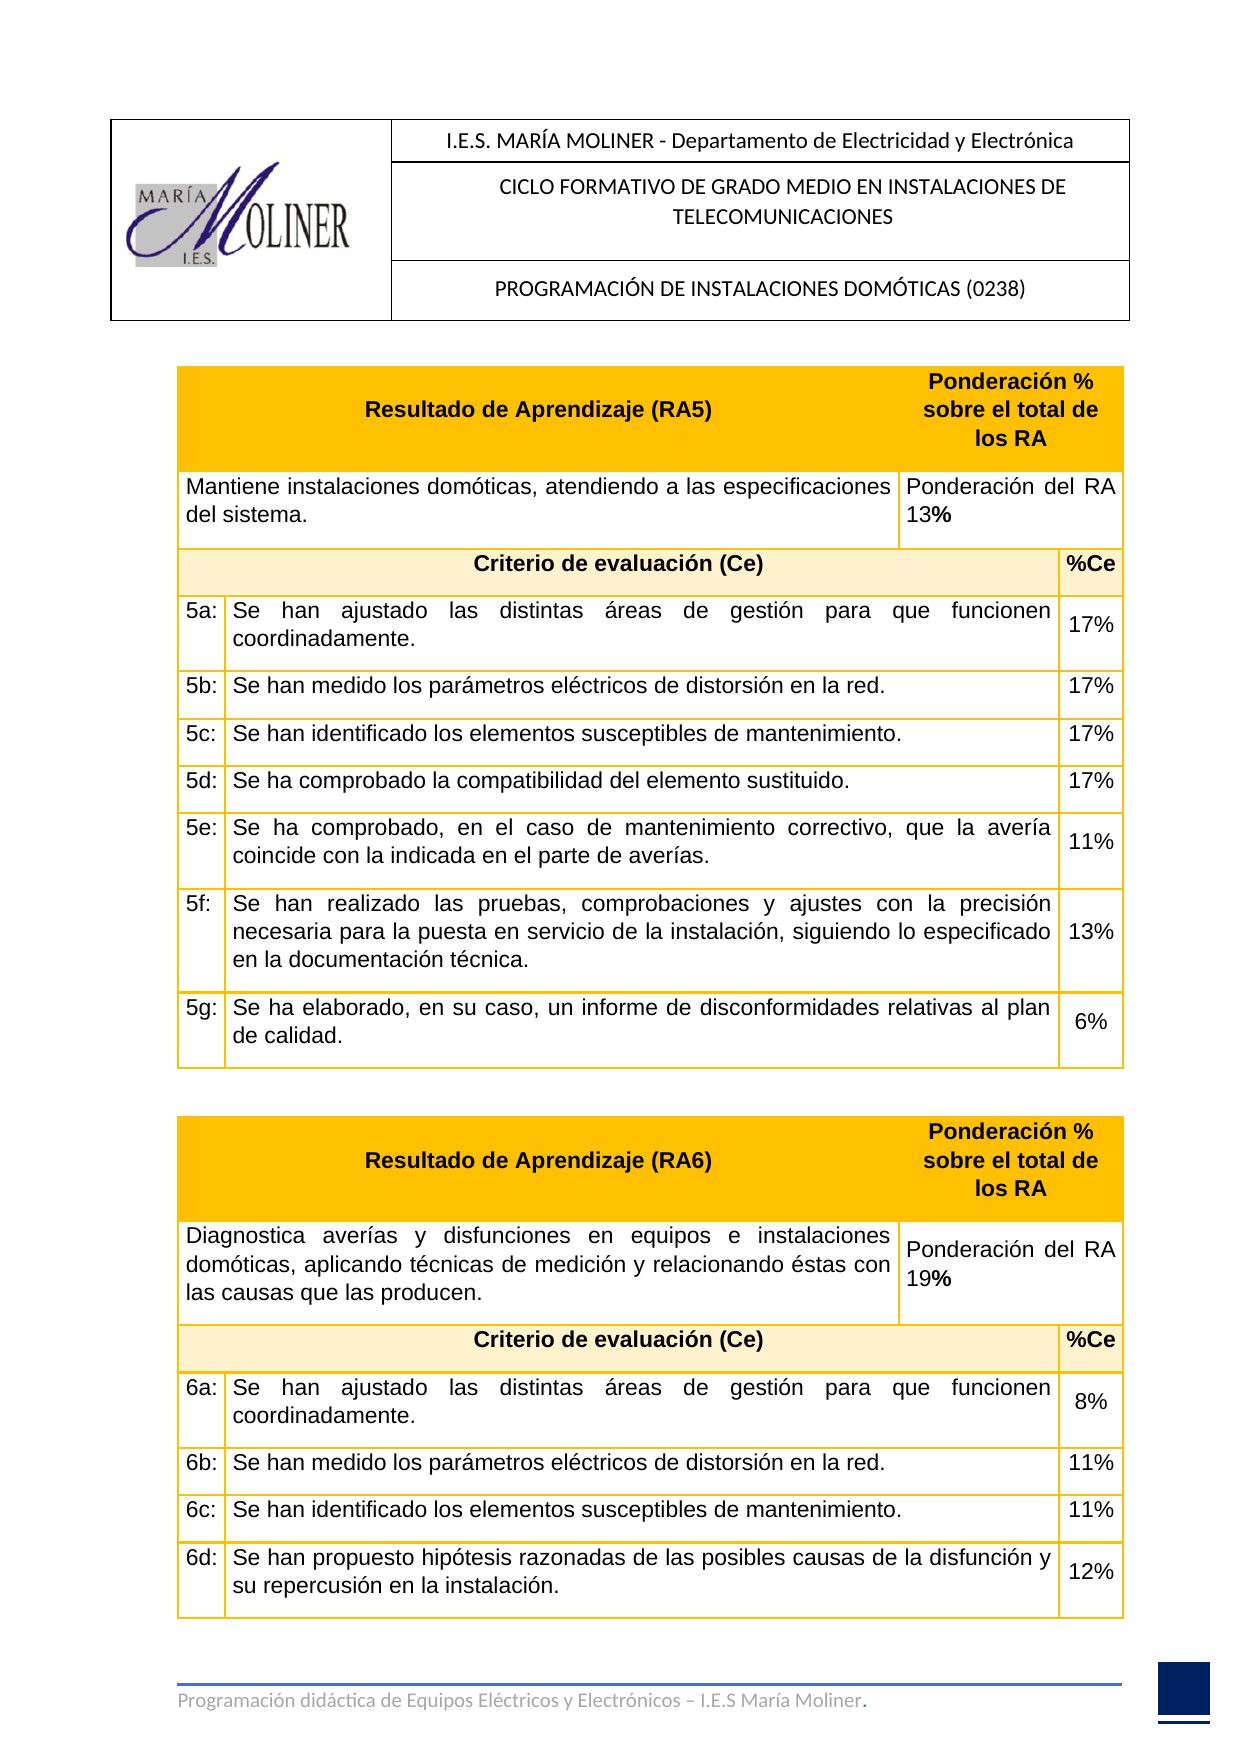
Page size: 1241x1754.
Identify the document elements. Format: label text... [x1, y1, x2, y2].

table_cell Se han medido los parámetros eléctricos de distorsión en la red. [226, 672, 1058, 717]
table_cell 11% [1060, 1496, 1122, 1541]
table_cell 6% [1060, 994, 1122, 1067]
picture [121, 155, 353, 281]
table_cell Se han ajustado las distintas áreas de gestión para que funcionen coordinadamente. [226, 1374, 1058, 1447]
table_cell 11% [1060, 1449, 1122, 1494]
table_cell 17% [1060, 767, 1122, 812]
table_header Resultado de Aprendizaje (RA5) [179, 368, 898, 470]
table_cell %Ce [1060, 550, 1122, 594]
table_cell %Ce [1060, 1326, 1122, 1371]
table_cell Se han propuesto hipótesis razonadas de las posibles causas de la disfunción y su repercusión en la instalación. [226, 1544, 1058, 1617]
table_cell Se ha elaborado, en su caso, un informe de disconformidades relativas al plan de calidad. [226, 994, 1058, 1067]
table_cell 17% [1060, 672, 1122, 717]
table_cell 11% [1060, 814, 1122, 887]
table_cell Se han medido los parámetros eléctricos de distorsión en la red. [226, 1449, 1058, 1494]
table_cell 5d: [179, 767, 224, 812]
table_cell 12% [1060, 1544, 1122, 1617]
table_cell Ponderación del RA 19% [900, 1222, 1122, 1324]
table_cell Ponderación del RA 13% [900, 472, 1122, 547]
table_cell 5g: [179, 994, 224, 1067]
table_cell 5e: [179, 814, 224, 887]
table_cell 17% [1060, 597, 1122, 670]
table_cell 6a: [179, 1374, 224, 1447]
table_cell 5b: [179, 672, 224, 717]
table_header Resultado de Aprendizaje (RA6) [179, 1118, 898, 1220]
table_cell Se han identificado los elementos susceptibles de mantenimiento. [226, 1496, 1058, 1541]
table_cell Criterio de evaluación (Ce) [179, 550, 1058, 594]
table_cell Diagnostica averías y disfunciones en equipos e instalaciones domóticas, aplicando técnicas de medición y relacionando éstas con las causas que las producen. [179, 1222, 898, 1324]
table_header Ponderación % sobre el total de los RA [900, 1118, 1122, 1220]
table_cell 5f: [179, 890, 224, 991]
table_cell Se ha comprobado, en el caso de mantenimiento correctivo, que la avería coincide con la indicada en el parte de averías. [226, 814, 1058, 887]
table_cell Criterio de evaluación (Ce) [179, 1326, 1058, 1371]
table_cell 6b: [179, 1449, 224, 1494]
table_cell 13% [1060, 890, 1122, 991]
table_cell Se ha comprobado la compatibilidad del elemento sustituido. [226, 767, 1058, 812]
table_cell 6c: [179, 1496, 224, 1541]
table_cell Mantiene instalaciones domóticas, atendiendo a las especificaciones del sistema. [179, 472, 898, 547]
table_cell 17% [1060, 720, 1122, 764]
table_cell 8% [1060, 1374, 1122, 1447]
table_cell 5c: [179, 720, 224, 764]
table_header Ponderación % sobre el total de los RA [900, 368, 1122, 470]
table_cell 5a: [179, 597, 224, 670]
table_cell Se han realizado las pruebas, comprobaciones y ajustes con la precisión necesaria para la puesta en servicio de la instalación, siguiendo lo especificado en la documentación técnica. [226, 890, 1058, 991]
table_cell Se han identificado los elementos susceptibles de mantenimiento. [226, 720, 1058, 764]
table_cell 6d: [179, 1544, 224, 1617]
table_cell Se han ajustado las distintas áreas de gestión para que funcionen coordinadamente. [226, 597, 1058, 670]
